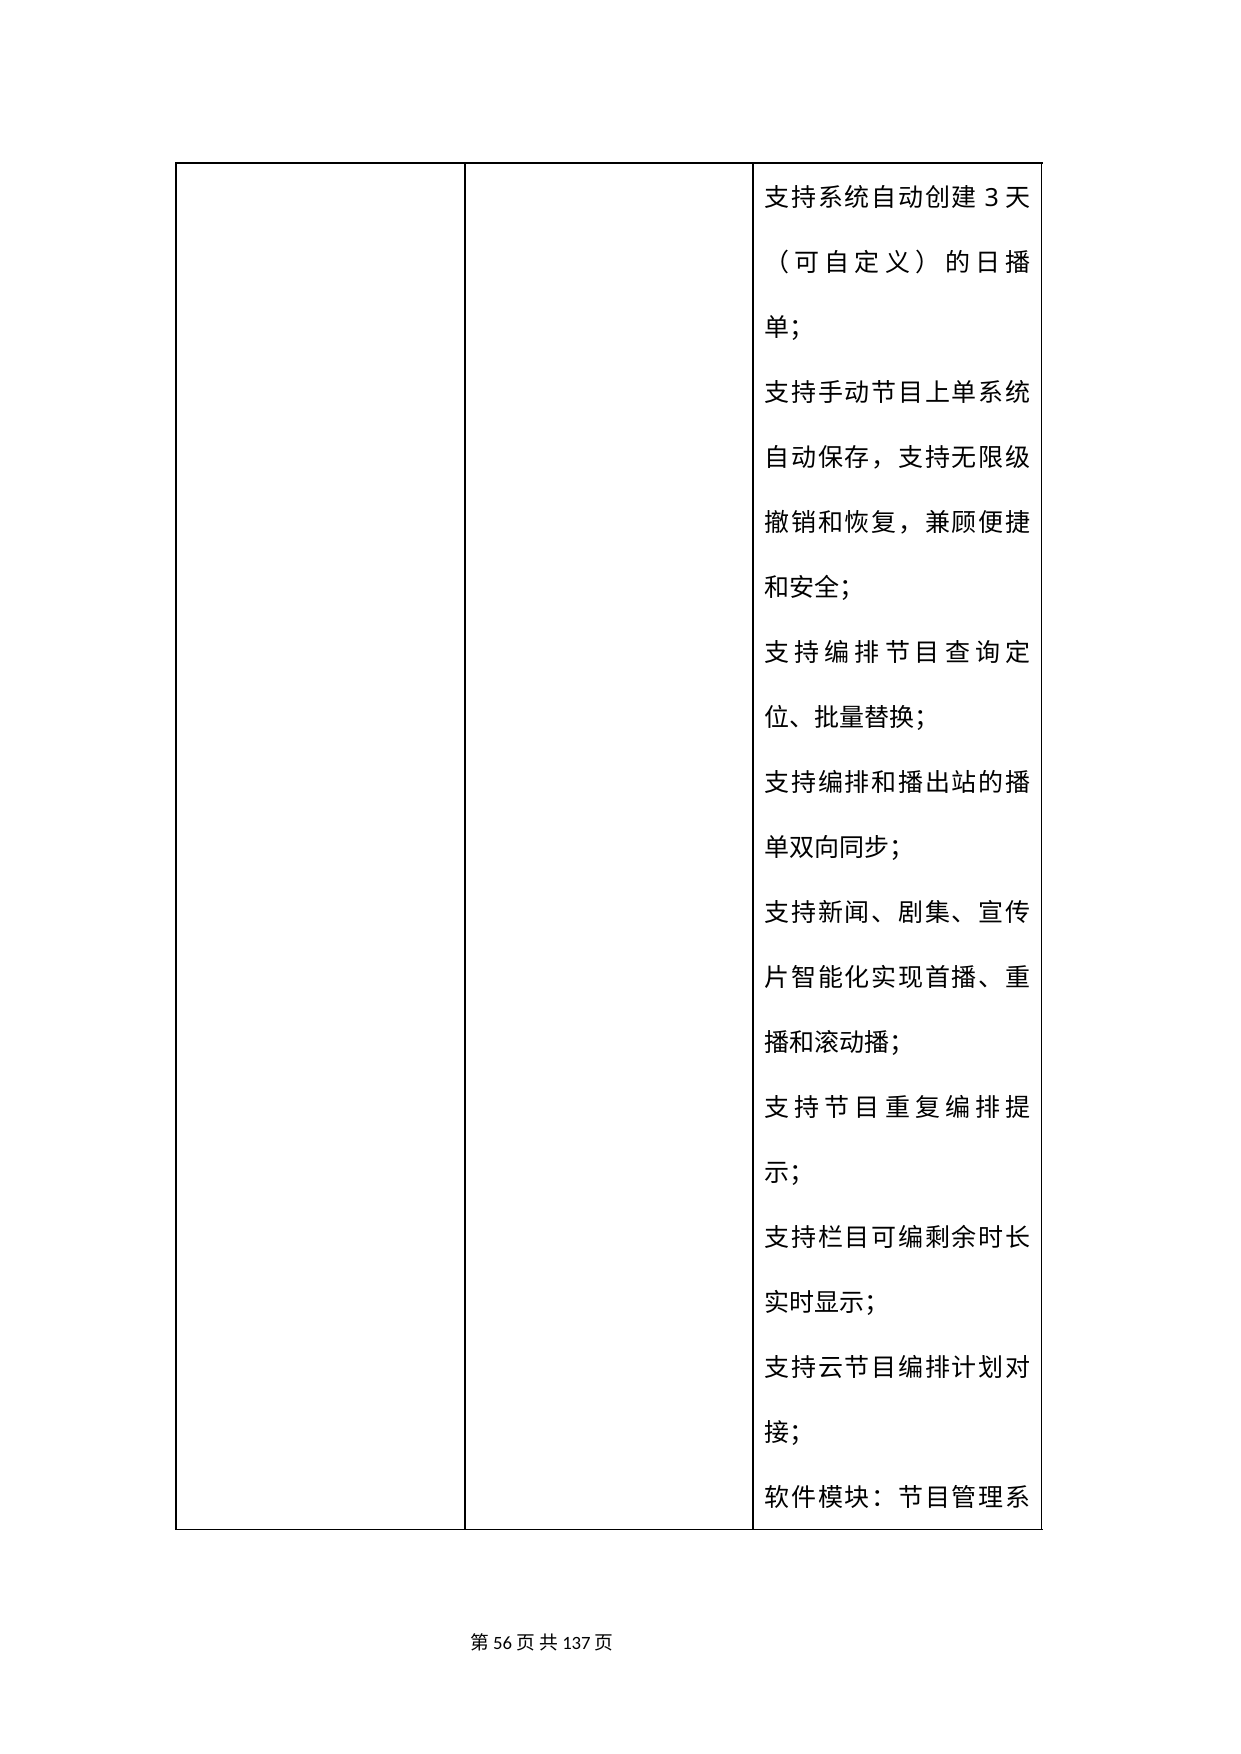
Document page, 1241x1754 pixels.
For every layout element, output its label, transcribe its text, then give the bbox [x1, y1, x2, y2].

table_cell 1 [177, 164, 464, 1528]
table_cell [754, 164, 1041, 1528]
table_cell [466, 164, 752, 1528]
